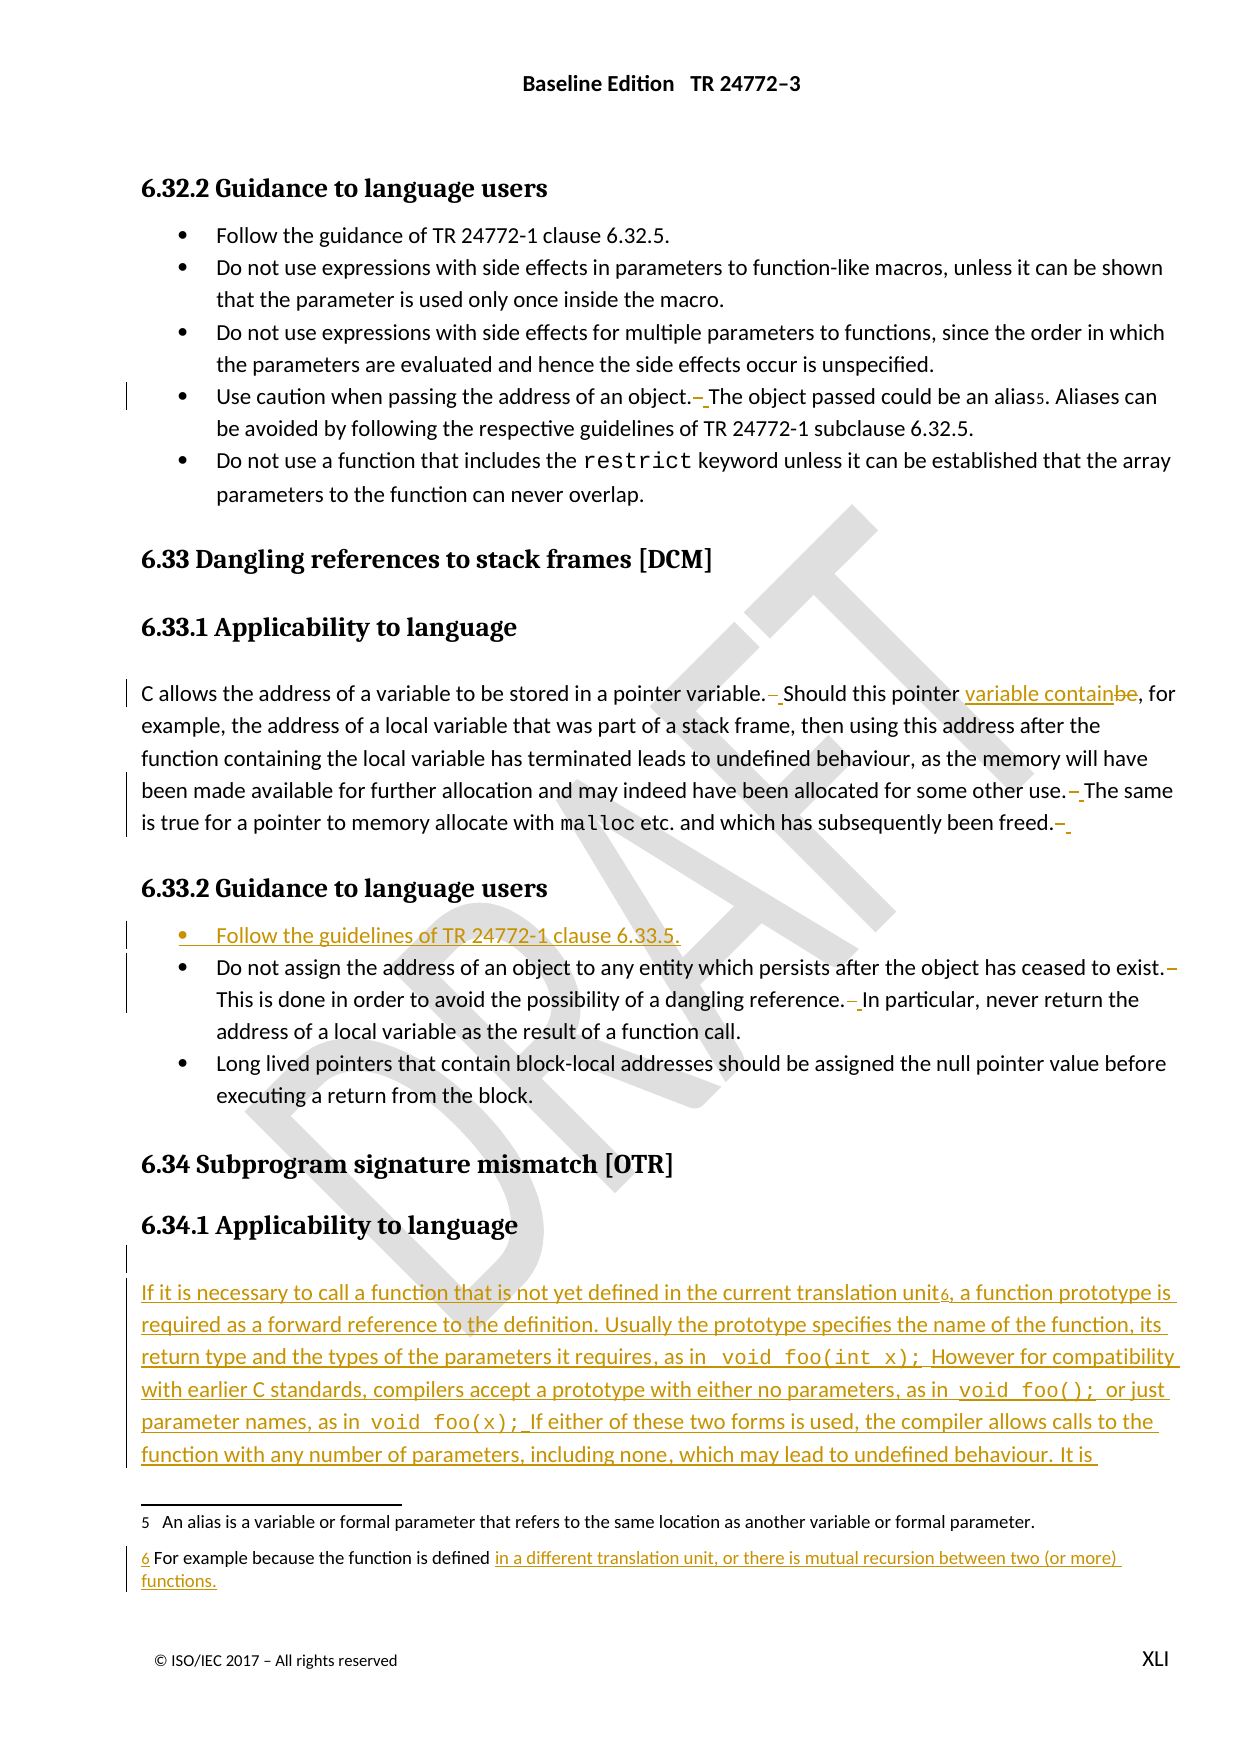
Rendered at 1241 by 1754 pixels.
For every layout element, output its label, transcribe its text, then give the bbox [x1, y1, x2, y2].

list Do not use a function that includes the restrict keyword unless it can be established that the array parameters to the function can never overlap. [178, 446, 1182, 508]
subtitle 6.33.1 Applicability to language [141, 612, 1182, 643]
subtitle 6.33 Dangling references to stack frames [DCM] [141, 544, 1182, 575]
list Do not assign the address of an object to any entity which persists after the object has ceased to exist.This is done in order to avoid the possibility of a dangling reference.In particular, never return the address of a local variable as the result of a function call. [178, 953, 1182, 1045]
subtitle 6.34.1 Applicability to language [141, 1210, 1182, 1241]
list Follow the guidance of TR 24772-1 clause 6.32.5. [178, 221, 1182, 249]
list Do not use expressions with side effects in parameters to function-like macros, unless it can be shown that the parameter is used only once inside the macro. [178, 253, 1182, 313]
subtitle 6.32.2 Guidance to language users [141, 173, 1182, 205]
list Use caution when passing the address of an object.The object passed could be an alias. Aliases can be avoided by following the respective guidelines of TR 24772-1 subclause 6.32.5. [178, 382, 1182, 442]
list Long lived pointers that contain block-local addresses should be assigned the null pointer value before executing a return from the block. [178, 1049, 1182, 1110]
list Do not use expressions with side effects for multiple parameters to functions, since the order in which the parameters are evaluated and hence the side effects occur is unspecified. [178, 318, 1182, 378]
text C allows the address of a variable to be stored in a pointer variable.Should this pointer , for example, the address of a local variable that was part of a stack frame, then using this address after the function containing the local variable has terminated leads to undefined behaviour, as the memory will have been made available for further allocation and may indeed have been allocated for some other use.The same is true for a pointer to memory allocate with malloc etc. and which has subsequently been freed. [141, 679, 1182, 837]
subtitle 6.33.2 Guidance to language users [141, 873, 1182, 904]
subtitle 6.34 Subprogram signature mismatch [OTR] [141, 1149, 1182, 1181]
